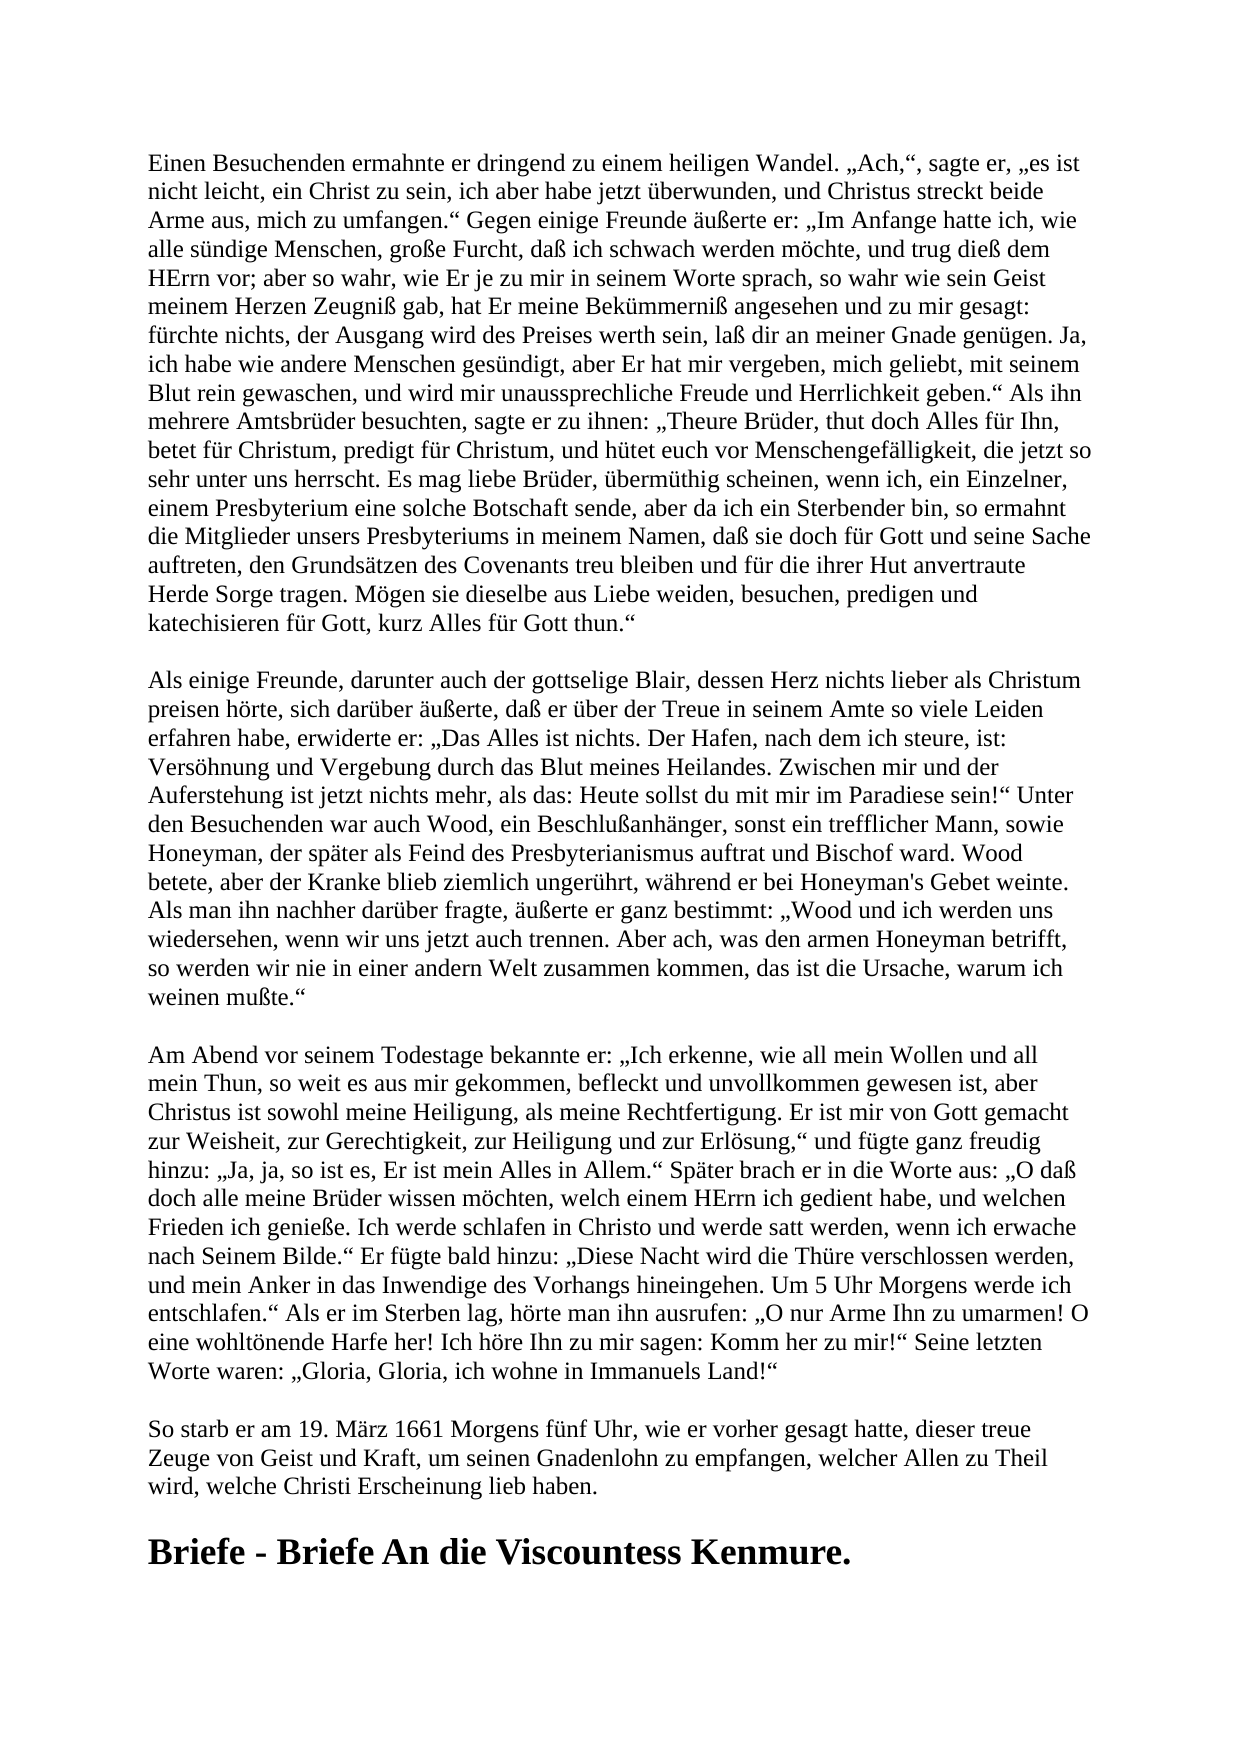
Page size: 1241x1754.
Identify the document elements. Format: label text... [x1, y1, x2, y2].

text Als einige Freunde, darunter auch der gottselige Blair, dessen Herz nichts lieber als Christum preisen hörte, sich darüber äußerte, daß er über der Treue in seinem Amte so viele Leiden erfahren habe, erwiderte er: „Das Alles ist nichts. Der Hafen, nach dem ich steure, ist: Versöhnung und Vergebung durch das Blut meines Heilandes. Zwischen mir und der Auferstehung ist jetzt nichts mehr, als das: Heute sollst du mit mir im Paradiese sein!“ Unter den Besuchenden war auch Wood, ein Beschlußanhänger, sonst ein trefflicher Mann, sowie Honeyman, der später als Feind des Presbyterianismus auftrat und Bischof ward. Wood betete, aber der Kranke blieb ziemlich ungerührt, während er bei Honeyman's Gebet weinte. Als man ihn nachher darüber fragte, äußerte er ganz bestimmt: „Wood und ich werden uns wiedersehen, wenn wir uns jetzt auch trennen. Aber ach, was den armen Honeyman betrifft, so werden wir nie in einer andern Welt zusammen kommen, das ist die Ursache, warum ich weinen mußte.“ [148, 666, 1093, 1011]
text Am Abend vor seinem Todestage bekannte er: „Ich erkenne, wie all mein Wollen und all mein Thun, so weit es aus mir gekommen, befleckt und unvollkommen gewesen ist, aber Christus ist sowohl meine Heiligung, als meine Rechtfertigung. Er ist mir von Gott gemacht zur Weisheit, zur Gerechtigkeit, zur Heiligung und zur Erlösung,“ und fügte ganz freudig hinzu: „Ja, ja, so ist es, Er ist mein Alles in Allem.“ Später brach er in die Worte aus: „O daß doch alle meine Brüder wissen möchten, welch einem HErrn ich gedient habe, und welchen Frieden ich genieße. Ich werde schlafen in Christo und werde satt werden, wenn ich erwache nach Seinem Bilde.“ Er fügte bald hinzu: „Diese Nacht wird die Thüre verschlossen werden, und mein Anker in das Inwendige des Vorhangs hineingehen. Um 5 Uhr Morgens werde ich entschlafen.“ Als er im Sterben lag, hörte man ihn ausrufen: „O nur Arme Ihn zu umarmen! O eine wohltönende Harfe her! Ich höre Ihn zu mir sagen: Komm her zu mir!“ Seine letzten Worte waren: „Gloria, Gloria, ich wohne in Immanuels Land!“ [148, 1040, 1093, 1385]
subtitle Briefe - Briefe An die Viscountess Kenmure. [148, 1529, 1093, 1572]
text So starb er am 19. März 1661 Morgens fünf Uhr, wie er vorher gesagt hatte, dieser treue Zeuge von Geist und Kraft, um seinen Gnadenlohn zu empfangen, welcher Allen zu Theil wird, welche Christi Erscheinung lieb haben. [148, 1414, 1093, 1500]
text Einen Besuchenden ermahnte er dringend zu einem heiligen Wandel. „Ach,“, sagte er, „es ist nicht leicht, ein Christ zu sein, ich aber habe jetzt überwunden, und Christus streckt beide Arme aus, mich zu umfangen.“ Gegen einige Freunde äußerte er: „Im Anfange hatte ich, wie alle sündige Menschen, große Furcht, daß ich schwach werden möchte, und trug dieß dem HErrn vor; aber so wahr, wie Er je zu mir in seinem Worte sprach, so wahr wie sein Geist meinem Herzen Zeugniß gab, hat Er meine Bekümmerniß angesehen und zu mir gesagt: fürchte nichts, der Ausgang wird des Preises werth sein, laß dir an meiner Gnade genügen. Ja, ich habe wie andere Menschen gesündigt, aber Er hat mir vergeben, mich geliebt, mit seinem Blut rein gewaschen, und wird mir unaussprechliche Freude und Herrlichkeit geben.“ Als ihn mehrere Amtsbrüder besuchten, sagte er zu ihnen: „Theure Brüder, thut doch Alles für Ihn, betet für Christum, predigt für Christum, und hütet euch vor Menschengefälligkeit, die jetzt so sehr unter uns herrscht. Es mag liebe Brüder, übermüthig scheinen, wenn ich, ein Einzelner, einem Presbyterium eine solche Botschaft sende, aber da ich ein Sterbender bin, so ermahnt die Mitglieder unsers Presbyteriums in meinem Namen, daß sie doch für Gott und seine Sache auftreten, den Grundsätzen des Covenants treu bleiben und für die ihrer Hut anvertraute Herde Sorge tragen. Mögen sie dieselbe aus Liebe weiden, besuchen, predigen und katechisieren für Gott, kurz Alles für Gott thun.“ [148, 148, 1093, 636]
